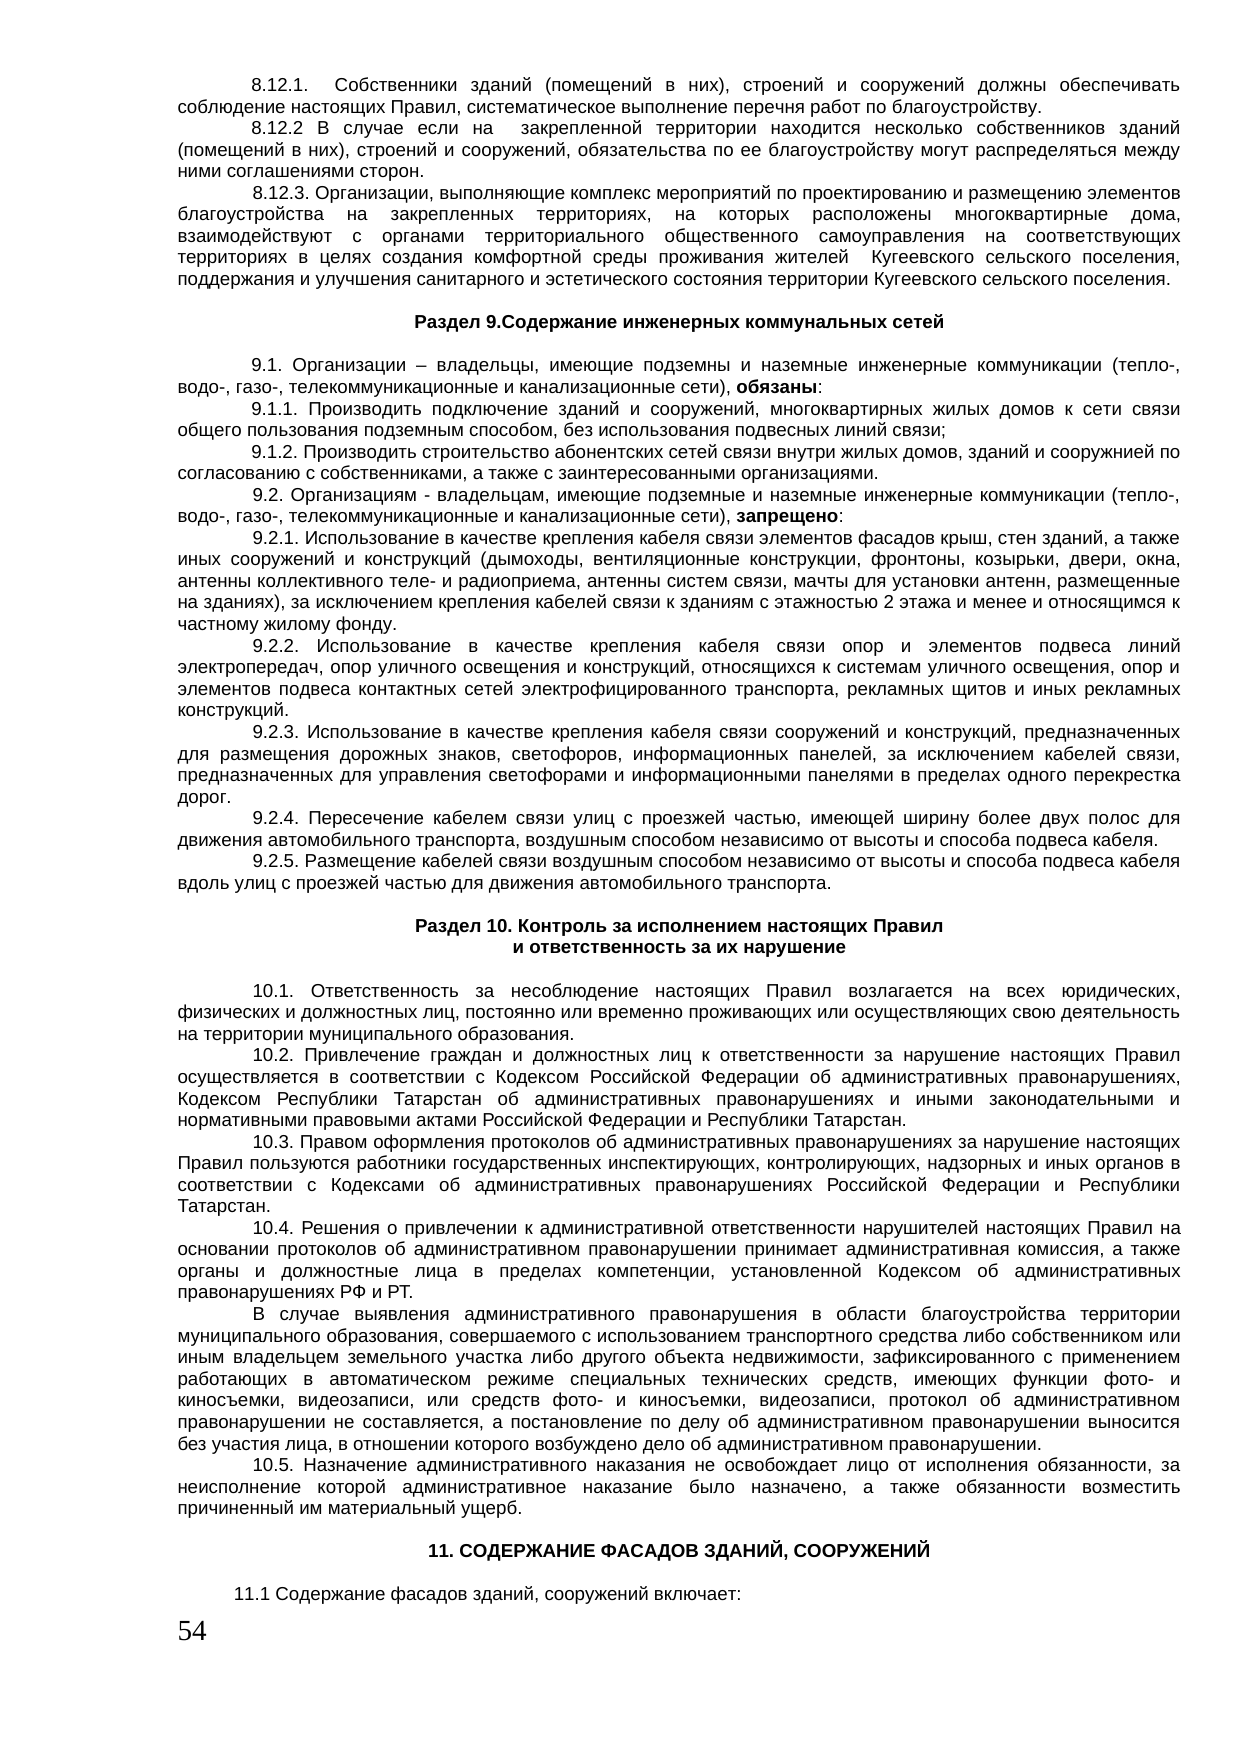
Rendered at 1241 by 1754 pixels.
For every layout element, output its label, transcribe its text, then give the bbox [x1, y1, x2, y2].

text 9.1.1. Производить подключение зданий и сооружений, многоквартирных жилых домов к сети связи общего пользования подземным способом, без использования подвесных линий связи; [177, 397, 1181, 440]
text 8.12.2 В случае если на закрепленной территории находится несколько собственников зданий (помещений в них), строений и сооружений, обязательства по ее благоустройству могут распределяться между ними соглашениями сторон. [177, 117, 1181, 182]
text Раздел 9.Содержание инженерных коммунальных сетей [177, 311, 1181, 333]
text 9.2.5. Размещение кабелей связи воздушным способом независимо от высоты и способа подвеса кабеля вдоль улиц с проезжей частью для движения автомобильного транспорта. [177, 850, 1181, 893]
text 10.3. Правом оформления протоколов об административных правонарушениях за нарушение настоящих Правил пользуются работники государственных инспектирующих, контролирующих, надзорных и иных органов в соответствии с Кодексами об административных правонарушениях Российской Федерации и Республики Татарстан. [177, 1130, 1181, 1217]
text 11.1 Содержание фасадов зданий, сооружений включает: [177, 1583, 1181, 1605]
text 9.1.2. Производить строительство абонентских сетей связи внутри жилых домов, зданий и сооружнией по согласованию с собственниками, а также с заинтересованными организациями. [177, 440, 1181, 483]
text 9.2.1. Использование в качестве крепления кабеля связи элементов фасадов крыш, стен зданий, а также иных сооружений и конструкций (дымоходы, вентиляционные конструкции, фронтоны, козырьки, двери, окна, антенны коллективного теле- и радиоприема, антенны систем связи, мачты для установки антенн, размещенные на зданиях), за исключением крепления кабелей связи к зданиям с этажностью 2 этажа и менее и относящимся к частному жилому фонду. [177, 527, 1181, 634]
text 10.1. Ответственность за несоблюдение настоящих Правил возлагается на всех юридических, физических и должностных лиц, постоянно или временно проживающих или осуществляющих свою деятельность на территории муниципального образования. [177, 979, 1181, 1044]
text и ответственность за их нарушение [177, 936, 1181, 958]
text В случае выявления административного правонарушения в области благоустройства территории муниципального образования, совершаемого с использованием транспортного средства либо собственником или иным владельцем земельного участка либо другого объекта недвижимости, зафиксированного с применением работающих в автоматическом режиме специальных технических средств, имеющих функции фото- и киносъемки, видеозаписи, или средств фото- и киносъемки, видеозаписи, протокол об административном правонарушении не составляется, а постановление по делу об административном правонарушении выносится без участия лица, в отношении которого возбуждено дело об административном правонарушении. [177, 1303, 1181, 1454]
text 8.12.1. Собственники зданий (помещений в них), строений и сооружений должны обеспечивать соблюдение настоящих Правил, систематическое выполнение перечня работ по благоустройству. [177, 74, 1181, 117]
text 9.2.4. Пересечение кабелем связи улиц с проезжей частью, имеющей ширину более двух полос для движения автомобильного транспорта, воздушным способом независимо от высоты и способа подвеса кабеля. [177, 807, 1181, 850]
text 8.12.3. Организации, выполняющие комплекс мероприятий по проектированию и размещению элементов благоустройства на закрепленных территориях, на которых расположены многоквартирные дома, взаимодействуют с органами территориального общественного самоуправления на соответствующих территориях в целях создания комфортной среды проживания жителей Кугеевского сельского поселения, поддержания и улучшения санитарного и эстетического состояния территории Кугеевского сельского поселения. [177, 182, 1181, 289]
text 9.2. Организациям - владельцам, имеющие подземные и наземные инженерные коммуникации (тепло-, водо-, газо-, телекоммуникационные и канализационные сети), запрещено: [177, 483, 1181, 527]
text 9.2.2. Использование в качестве крепления кабеля связи опор и элементов подвеса линий электропередач, опор уличного освещения и конструкций, относящихся к системам уличного освещения, опор и элементов подвеса контактных сетей электрофицированного транспорта, рекламных щитов и иных рекламных конструкций. [177, 634, 1181, 721]
text 9.1. Организации – владельцы, имеющие подземны и наземные инженерные коммуникации (тепло-, водо-, газо-, телекоммуникационные и канализационные сети), обязаны: [177, 354, 1181, 397]
text 10.5. Назначение административного наказания не освобождает лицо от исполнения обязанности, за неисполнение которой административное наказание было назначено, а также обязанности возместить причиненный им материальный ущерб. [177, 1454, 1181, 1518]
text 9.2.3. Использование в качестве крепления кабеля связи сооружений и конструкций, предназначенных для размещения дорожных знаков, светофоров, информационных панелей, за исключением кабелей связи, предназначенных для управления светофорами и информационными панелями в пределах одного перекрестка дорог. [177, 721, 1181, 807]
text 11. СОДЕРЖАНИЕ ФАСАДОВ ЗДАНИЙ, СООРУЖЕНИЙ [177, 1540, 1181, 1562]
text 10.2. Привлечение граждан и должностных лиц к ответственности за нарушение настоящих Правил осуществляется в соответствии с Кодексом Российской Федерации об административных правонарушениях, Кодексом Республики Татарстан об административных правонарушениях и иными законодательными и нормативными правовыми актами Российской Федерации и Республики Татарстан. [177, 1044, 1181, 1130]
text Раздел 10. Контроль за исполнением настоящих Правил [177, 915, 1181, 936]
text 10.4. Решения о привлечении к административной ответственности нарушителей настоящих Правил на основании протоколов об административном правонарушении принимает административная комиссия, а также органы и должностные лица в пределах компетенции, установленной Кодексом об административных правонарушениях РФ и РТ. [177, 1217, 1181, 1303]
